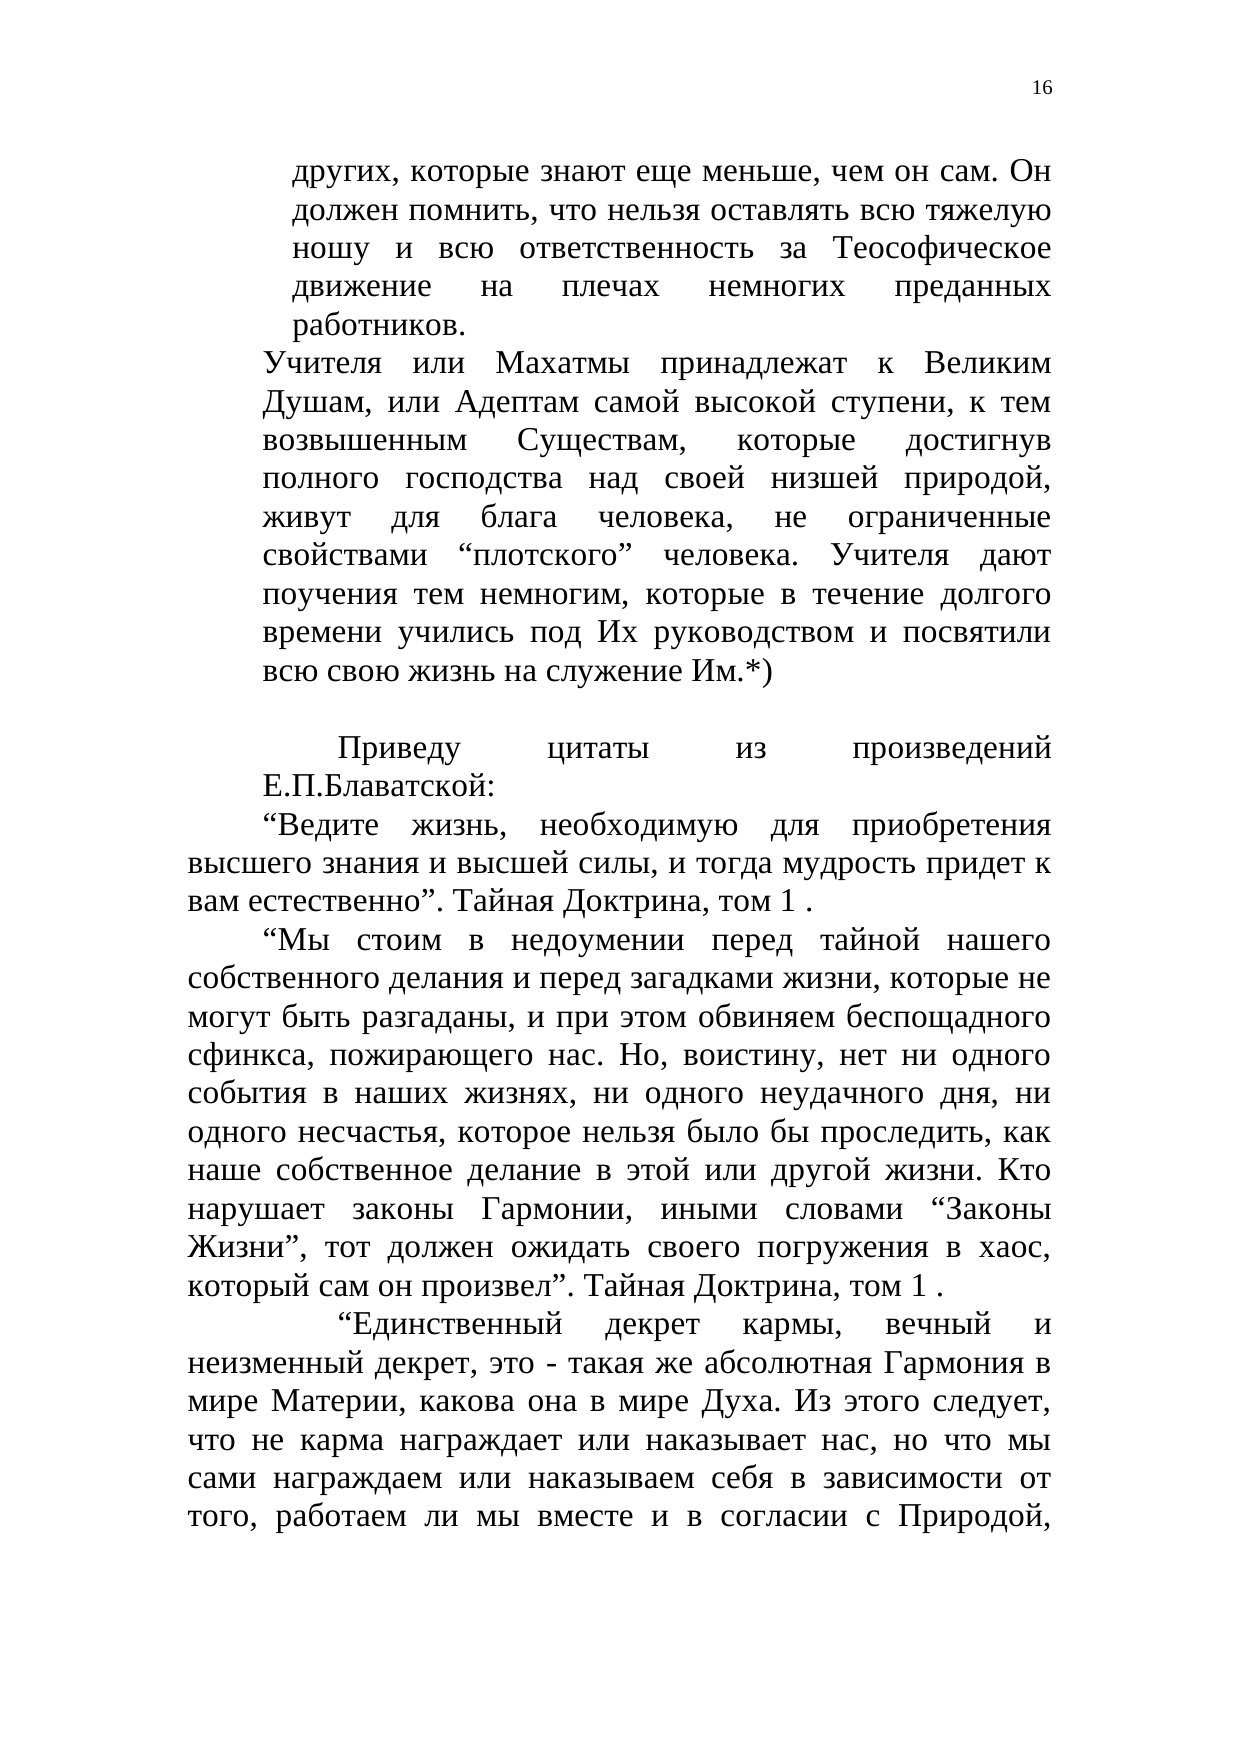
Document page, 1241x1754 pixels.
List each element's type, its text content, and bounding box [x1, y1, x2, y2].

text “Мы стоим в недоумении перед тайной нашего собственного делания и перед загадками жизни, которые не могут быть разгаданы, и при этом обвиняем беспощадного сфинкса, пожирающего нас. Но, воистину, нет ни одного события в наших жизнях, ни одного неудачного дня, ни одного несчастья, которое нельзя было бы проследить, как наше собственное делание в этой или другой жизни. Кто нарушает законы Гармонии, иными словами “Законы Жизни”, тот должен ожидать своего погружения в хаос, который сам он произвел”. Тайная Доктрина, том 1 . [187, 919, 1053, 1303]
text Приведу цитаты из произведений Е.П.Блаватской: [262, 727, 1053, 803]
text Учителя или Махатмы принадлежат к Великим Душам, или Адептам самой высокой ступени, к тем возвышенным Существам, которые достигнув полного господства над своей низшей природой, живут для блага человека, не ограниченные свойствами “плотского” человека. Учителя дают поучения тем немногим, которые в течение долгого времени учились под Их руководством и посвятили всю свою жизнь на служение Им.*) [262, 342, 1053, 688]
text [187, 1303, 1053, 1534]
text “Ведите жизнь, необходимую для приобретения высшего знания и высшей силы, и тогда мудрость придет к вам естественно”. Тайная Доктрина, том 1 . [187, 803, 1053, 919]
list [262, 150, 1053, 342]
